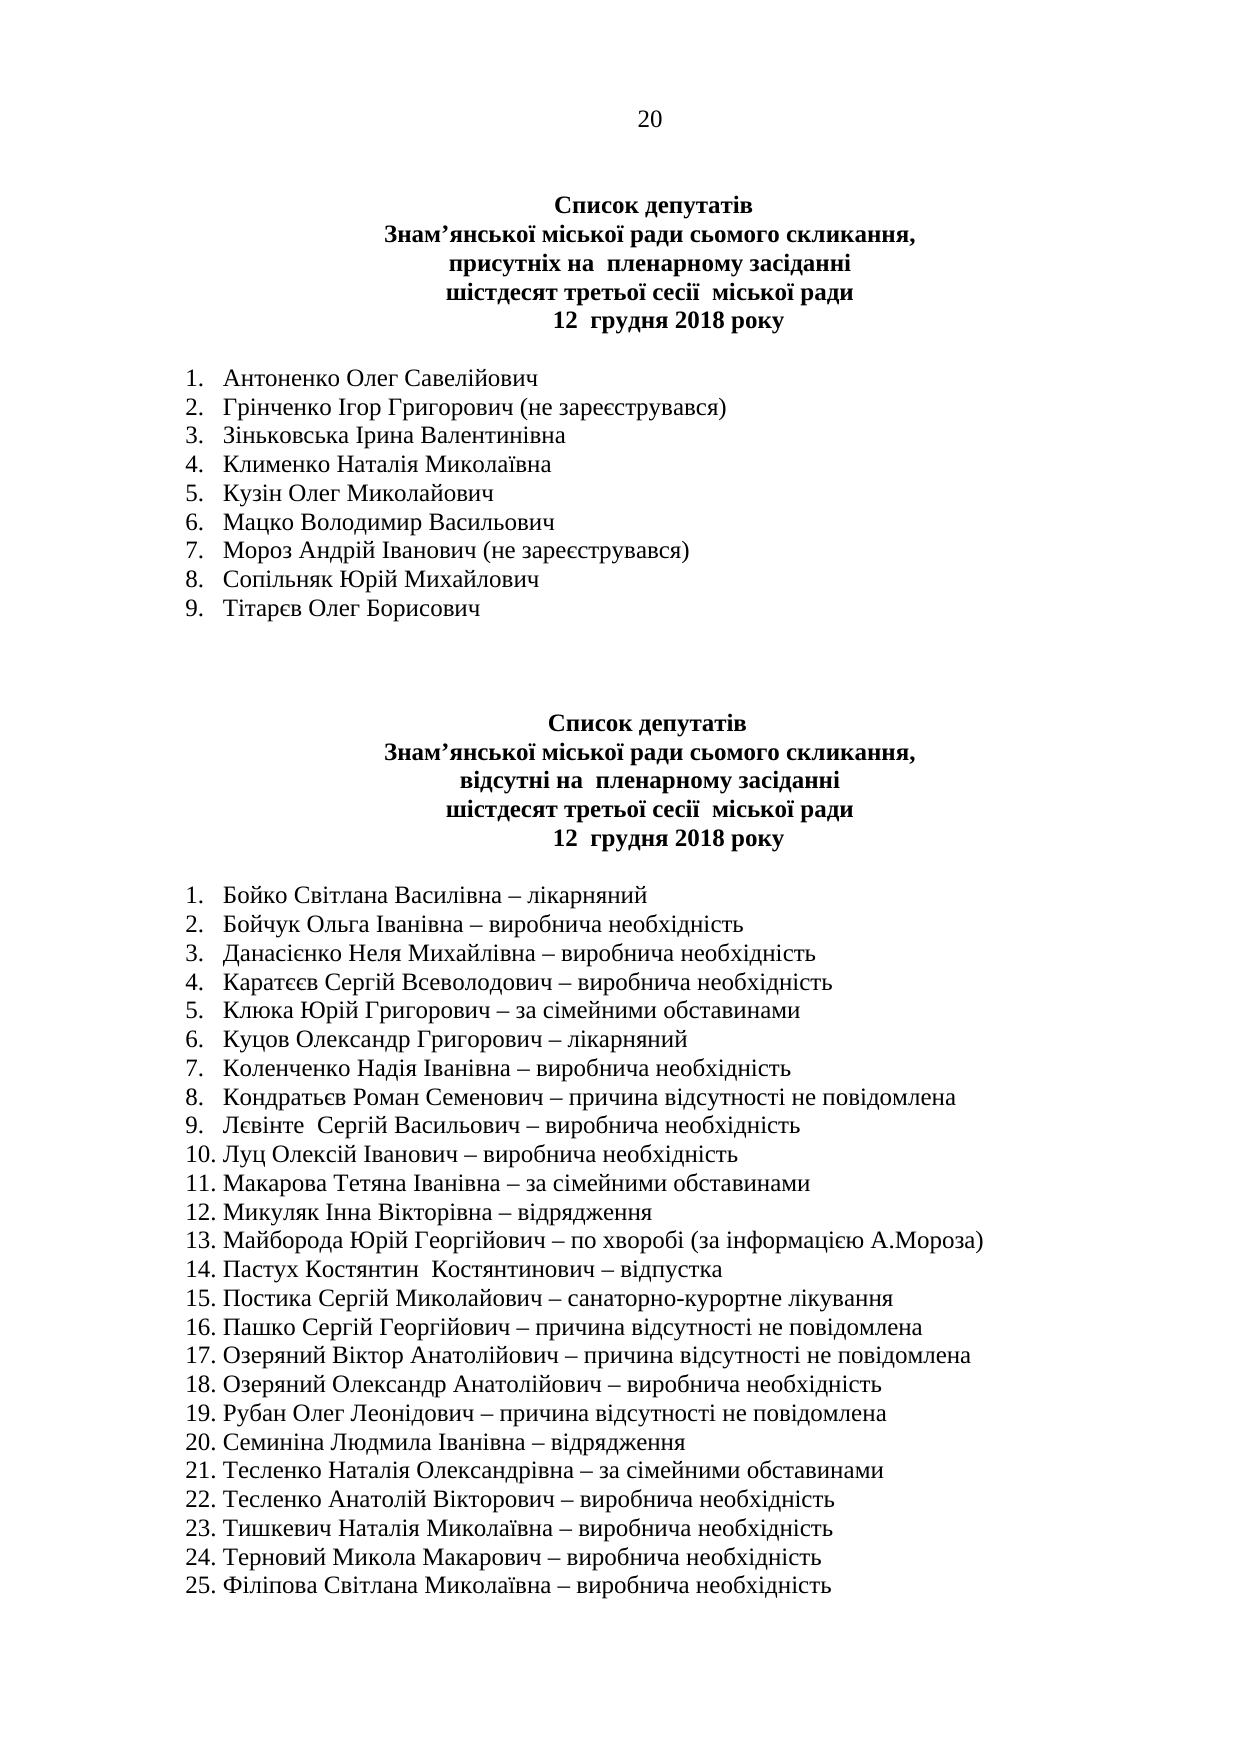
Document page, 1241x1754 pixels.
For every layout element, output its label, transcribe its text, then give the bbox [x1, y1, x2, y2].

list Лєвінте Сергій Васильович – виробнича необхідність [185, 1111, 1152, 1139]
list Кондратьєв Роман Семенович – причина відсутності не повідомлена [185, 1082, 1152, 1111]
text Список депутатів [516, 708, 1152, 737]
list Озеряний Віктор Анатолійович – причина відсутності не повідомлена [185, 1341, 1152, 1369]
list Майборода Юрій Георгійович – по хворобі (за інформацією А.Мороза) [185, 1226, 1152, 1254]
list Куцов Олександр Григорович – лікарняний [185, 1024, 1152, 1053]
list Тітарєв Олег Борисович [185, 593, 1152, 622]
list Мороз Андрій Іванович (не зареєструвався) [185, 536, 1152, 564]
text шістдесят третьої сесії міської ради [148, 277, 1152, 306]
list Антоненко Олег Савелійович [185, 363, 1152, 392]
list Каратєєв Сергій Всеволодович – виробнича необхідність [185, 967, 1152, 996]
list Сопільняк Юрій Михайлович [185, 564, 1152, 593]
text шістдесят третьої сесії міської ради [148, 794, 1152, 823]
text Знам’янської міської ради сьомого скликання, [148, 737, 1152, 766]
list Тесленко Анатолій Вікторович – виробнича необхідність [185, 1484, 1152, 1513]
list Рубан Олег Леонідович – причина відсутності не повідомлена [185, 1398, 1152, 1427]
text відсутні на пленарному засіданні [148, 766, 1152, 794]
list Грінченко Ігор Григорович (не зареєструвався) [185, 392, 1152, 421]
list Філіпова Світлана Миколаївна – виробнича необхідність [185, 1571, 1152, 1599]
list Кузін Олег Миколайович [185, 478, 1152, 507]
list грудня 2018 року [185, 823, 1152, 852]
list Зіньковська Ірина Валентинівна [185, 421, 1152, 449]
list Озеряний Олександр Анатолійович – виробнича необхідність [185, 1369, 1152, 1398]
list Коленченко Надія Іванівна – виробнича необхідність [185, 1053, 1152, 1082]
text Список депутатів [516, 191, 1152, 219]
list Данасієнко Неля Михайлівна – виробнича необхідність [185, 938, 1152, 967]
list Семиніна Людмила Іванівна – відрядження [185, 1427, 1152, 1456]
list грудня 2018 року [185, 306, 1152, 334]
list Тесленко Наталія Олександрівна – за сімейними обставинами [185, 1456, 1152, 1484]
list Клюка Юрій Григорович – за сімейними обставинами [185, 996, 1152, 1024]
list Бойчук Ольга Іванівна – виробнича необхідність [185, 909, 1152, 938]
list Пастух Костянтин Костянтинович – відпустка [185, 1254, 1152, 1283]
list Терновий Микола Макарович – виробнича необхідність [185, 1542, 1152, 1571]
list Луц Олексій Іванович – виробнича необхідність [185, 1139, 1152, 1168]
list Бойко Світлана Василівна – лікарняний [185, 881, 1152, 909]
text присутніх на пленарному засіданні [148, 248, 1152, 277]
list Клименко Наталія Миколаївна [185, 449, 1152, 478]
text Знам’янської міської ради сьомого скликання, [148, 219, 1152, 248]
list Макарова Тетяна Іванівна – за сімейними обставинами [185, 1168, 1152, 1197]
list Постика Сергій Миколайович – санаторно-курортне лікування [185, 1283, 1152, 1312]
list Тишкевич Наталія Миколаївна – виробнича необхідність [185, 1513, 1152, 1542]
list Пашко Сергій Георгійович – причина відсутності не повідомлена [185, 1312, 1152, 1341]
list Мацко Володимир Васильович [185, 507, 1152, 536]
list Микуляк Інна Вікторівна – відрядження [185, 1197, 1152, 1226]
